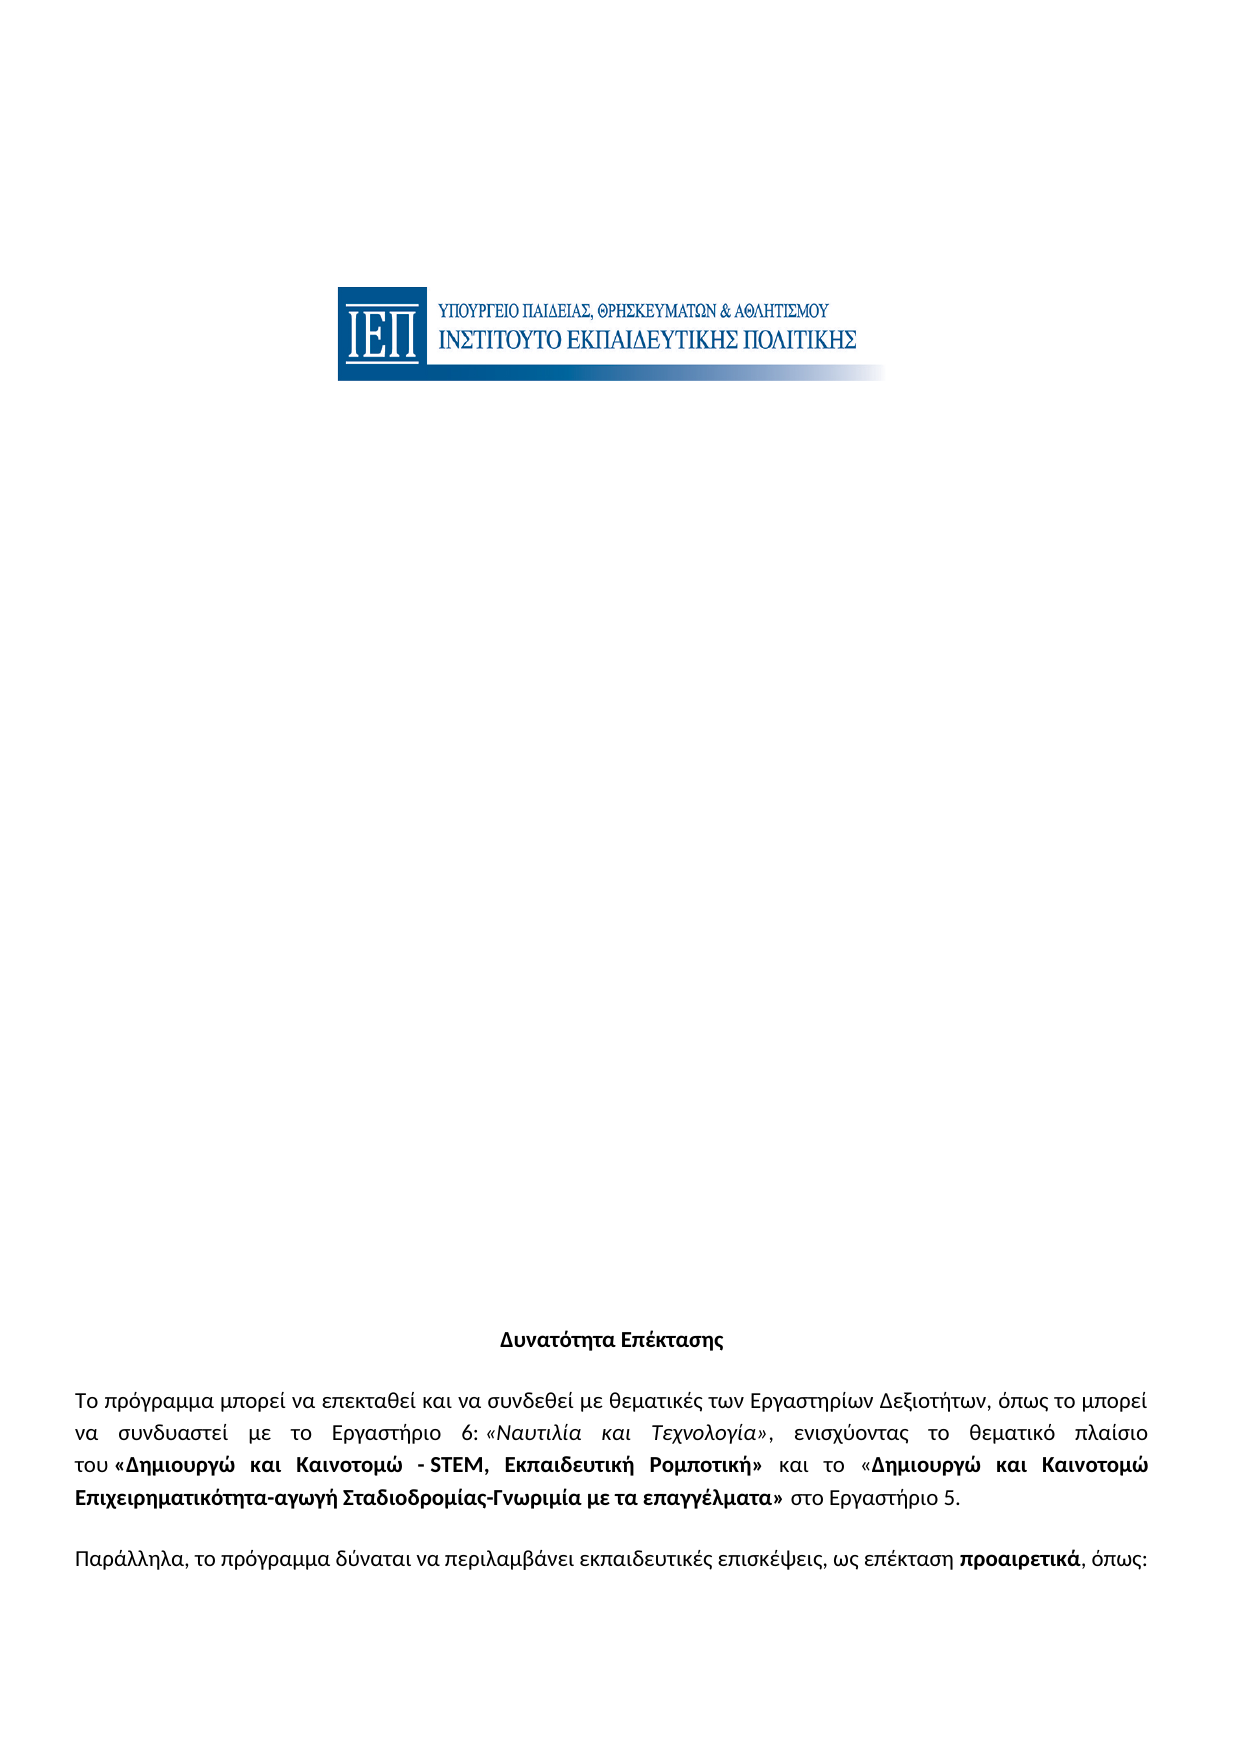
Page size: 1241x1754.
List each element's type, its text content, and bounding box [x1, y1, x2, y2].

text Το πρόγραμμα μπορεί να επεκταθεί και να συνδεθεί με θεματικές των Εργαστηρίων Δεξιοτήτων, όπως το μπορεί να συνδυαστεί με το Εργαστήριο 6: «Ναυτιλία και Τεχνολογία», ενισχύοντας το θεματικό πλαίσιο του «Δημιουργώ και Καινοτομώ - STEM, Εκπαιδευτική Ρομποτική» και το «Δημιουργώ και Καινοτομώ Επιχειρηματικότητα-αγωγή Σταδιοδρομίας-Γνωριμία με τα επαγγέλματα» στο Εργαστήριο 5. [75, 1386, 1148, 1511]
text Δυνατότητα Επέκτασης [75, 1325, 1148, 1353]
text Παράλληλα, το πρόγραμμα δύναται να περιλαμβάνει εκπαιδευτικές επισκέψεις, ως επέκταση προαιρετικά, όπως: [75, 1544, 1148, 1572]
picture [337, 287, 886, 381]
